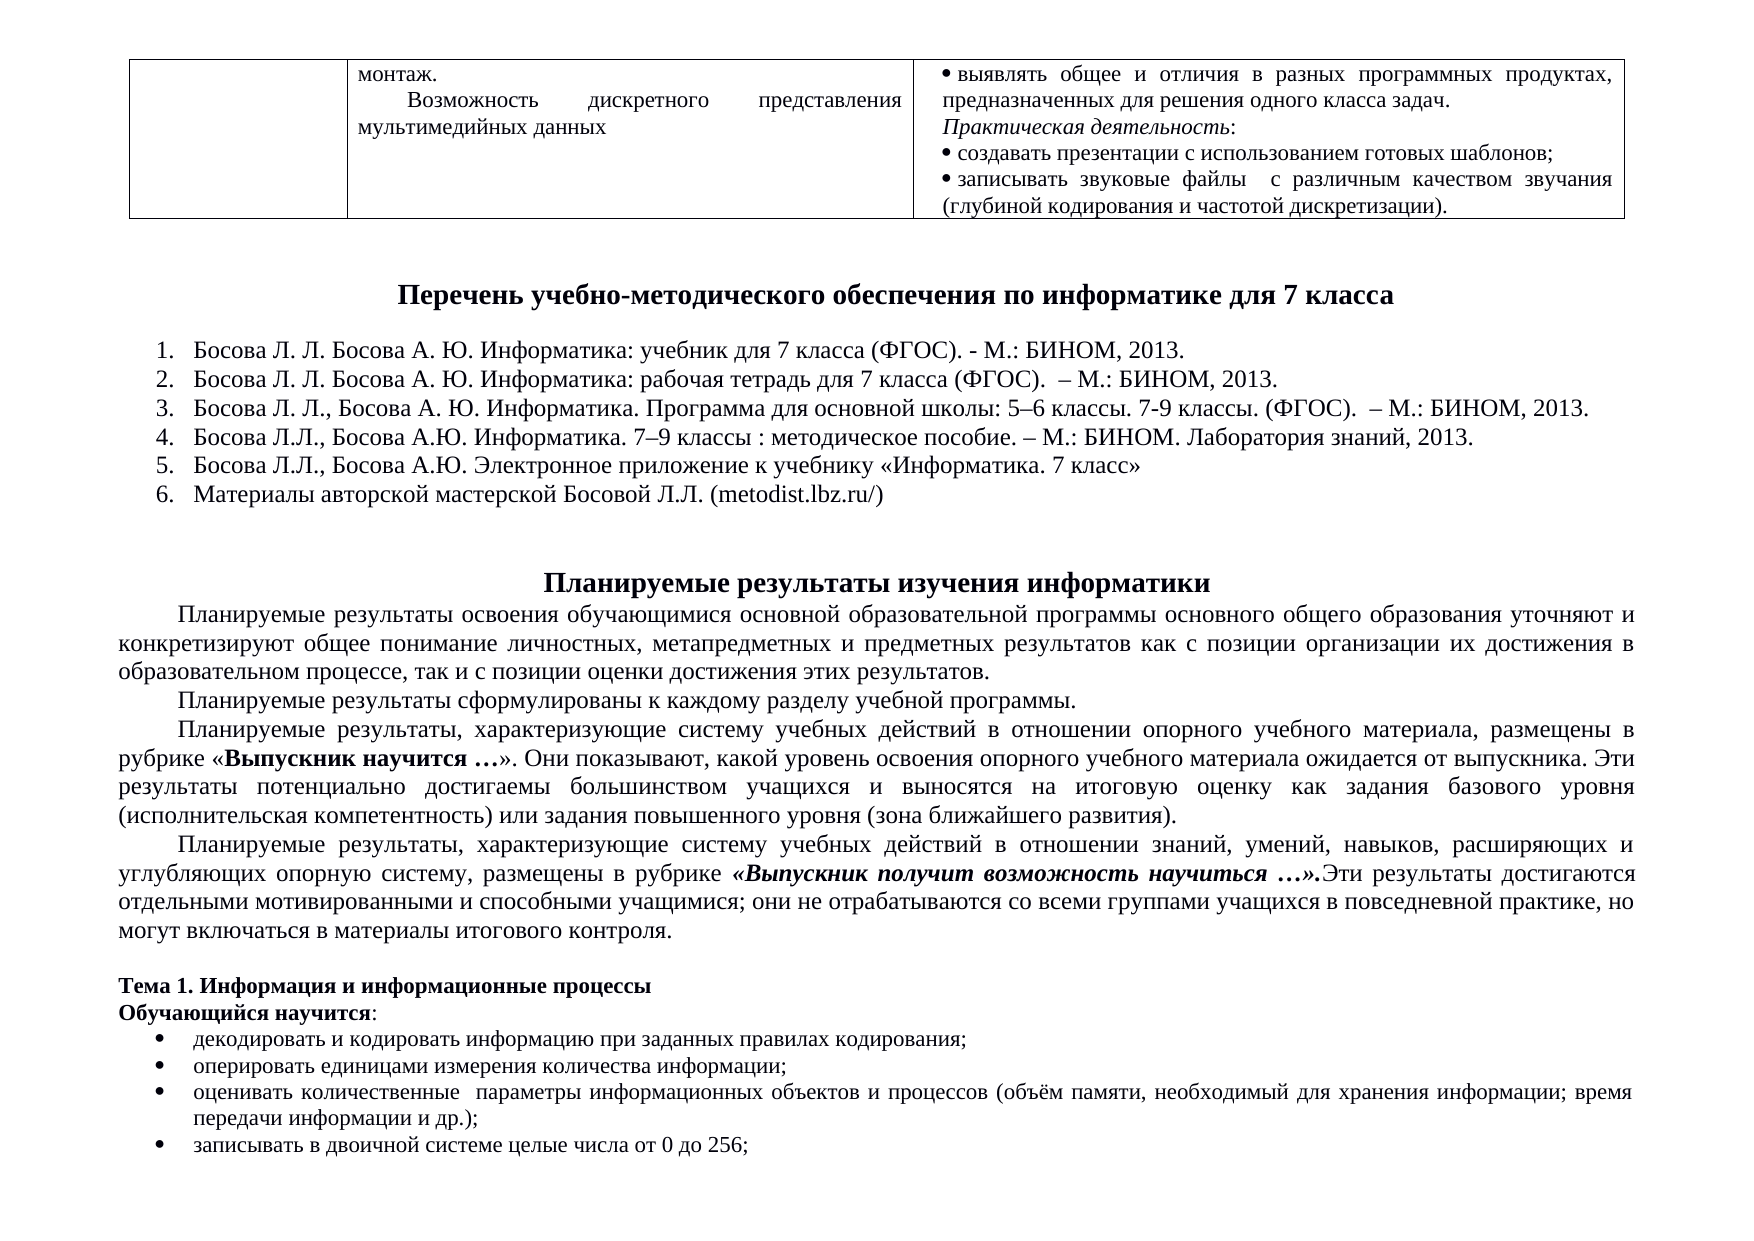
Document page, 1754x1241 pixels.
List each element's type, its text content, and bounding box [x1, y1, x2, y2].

subtitle Планируемые результаты изучения информатики [118, 565, 1636, 599]
list Босова Л. Л. Босова А. Ю. Информатика: учебник для 7 класса (ФГОС). - М.: БИНОМ, 2013. [156, 335, 1636, 364]
list Босова Л.Л., Босова А.Ю. Информатика. 7–9 классы : методическое пособие. – М.: БИНОМ. Лаборатория знаний, 2013. [156, 422, 1636, 450]
text Обучающийся научится: [118, 999, 1636, 1025]
list Босова Л. Л. Босова А. Ю. Информатика: рабочая тетрадь для 7 класса (ФГОС). – М.: БИНОМ, 2013. [156, 364, 1636, 393]
list записывать в двоичной системе целые числа от 0 до 256; [156, 1131, 1636, 1157]
subtitle Перечень учебно-методического обеспечения по информатике для 7 класса [155, 277, 1636, 310]
text Планируемые результаты, характеризующие систему учебных действий в отношении знаний, умений, навыков, расширяющих и углубляющих опорную систему, размещены в рубрике «Выпускник получит возможность научиться …».Эти результаты достигаются отдельными мотивированными и способными учащимися; они не отрабатываются со всеми группами учащихся в повседневной практике, но могут включаться в материалы итогового контроля. [118, 829, 1636, 944]
text Планируемые результаты, характеризующие систему учебных действий в отношении опорного учебного материала, размещены в рубрике «Выпускник научится …». Они показывают, какой уровень освоения опорного учебного материала ожидается от выпускника. Эти результаты потенциально достигаемы большинством учащихся и выносятся на итоговую оценку как задания базового уровня (исполнительская компетентность) или задания повышенного уровня (зона ближайшего развития). [118, 714, 1636, 829]
list декодировать и кодировать информацию при заданных правилах кодирования; [156, 1025, 1636, 1052]
text Планируемые результаты сформулированы к каждому разделу учебной программы. [118, 685, 1636, 714]
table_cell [130, 60, 347, 218]
text Планируемые результаты освоения обучающимися основной образовательной программы основного общего образования уточняют и конкретизируют общее понимание личностных, метапредметных и предметных результатов как с позиции организации их достижения в образовательном процессе, так и с позиции оценки достижения этих результатов. [118, 599, 1636, 685]
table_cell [348, 60, 913, 218]
list оперировать единицами измерения количества информации; [156, 1052, 1636, 1078]
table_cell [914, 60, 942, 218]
text Тема 1. Информация и информационные процессы [118, 973, 1636, 999]
list Босова Л. Л., Босова А. Ю. Информатика. Программа для основной школы: 5–6 классы. 7-9 классы. (ФГОС). – М.: БИНОМ, 2013. [156, 393, 1636, 422]
list Босова Л.Л., Босова А.Ю. Электронное приложение к учебнику «Информатика. 7 класс» [156, 450, 1636, 479]
list Материалы авторской мастерской Босовой Л.Л. (metodist.lbz.ru/) [156, 479, 1636, 508]
list оценивать количественные параметры информационных объектов и процессов (объём памяти, необходимый для хранения информации; время передачи информации и др.); [156, 1078, 1636, 1131]
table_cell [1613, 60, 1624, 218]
